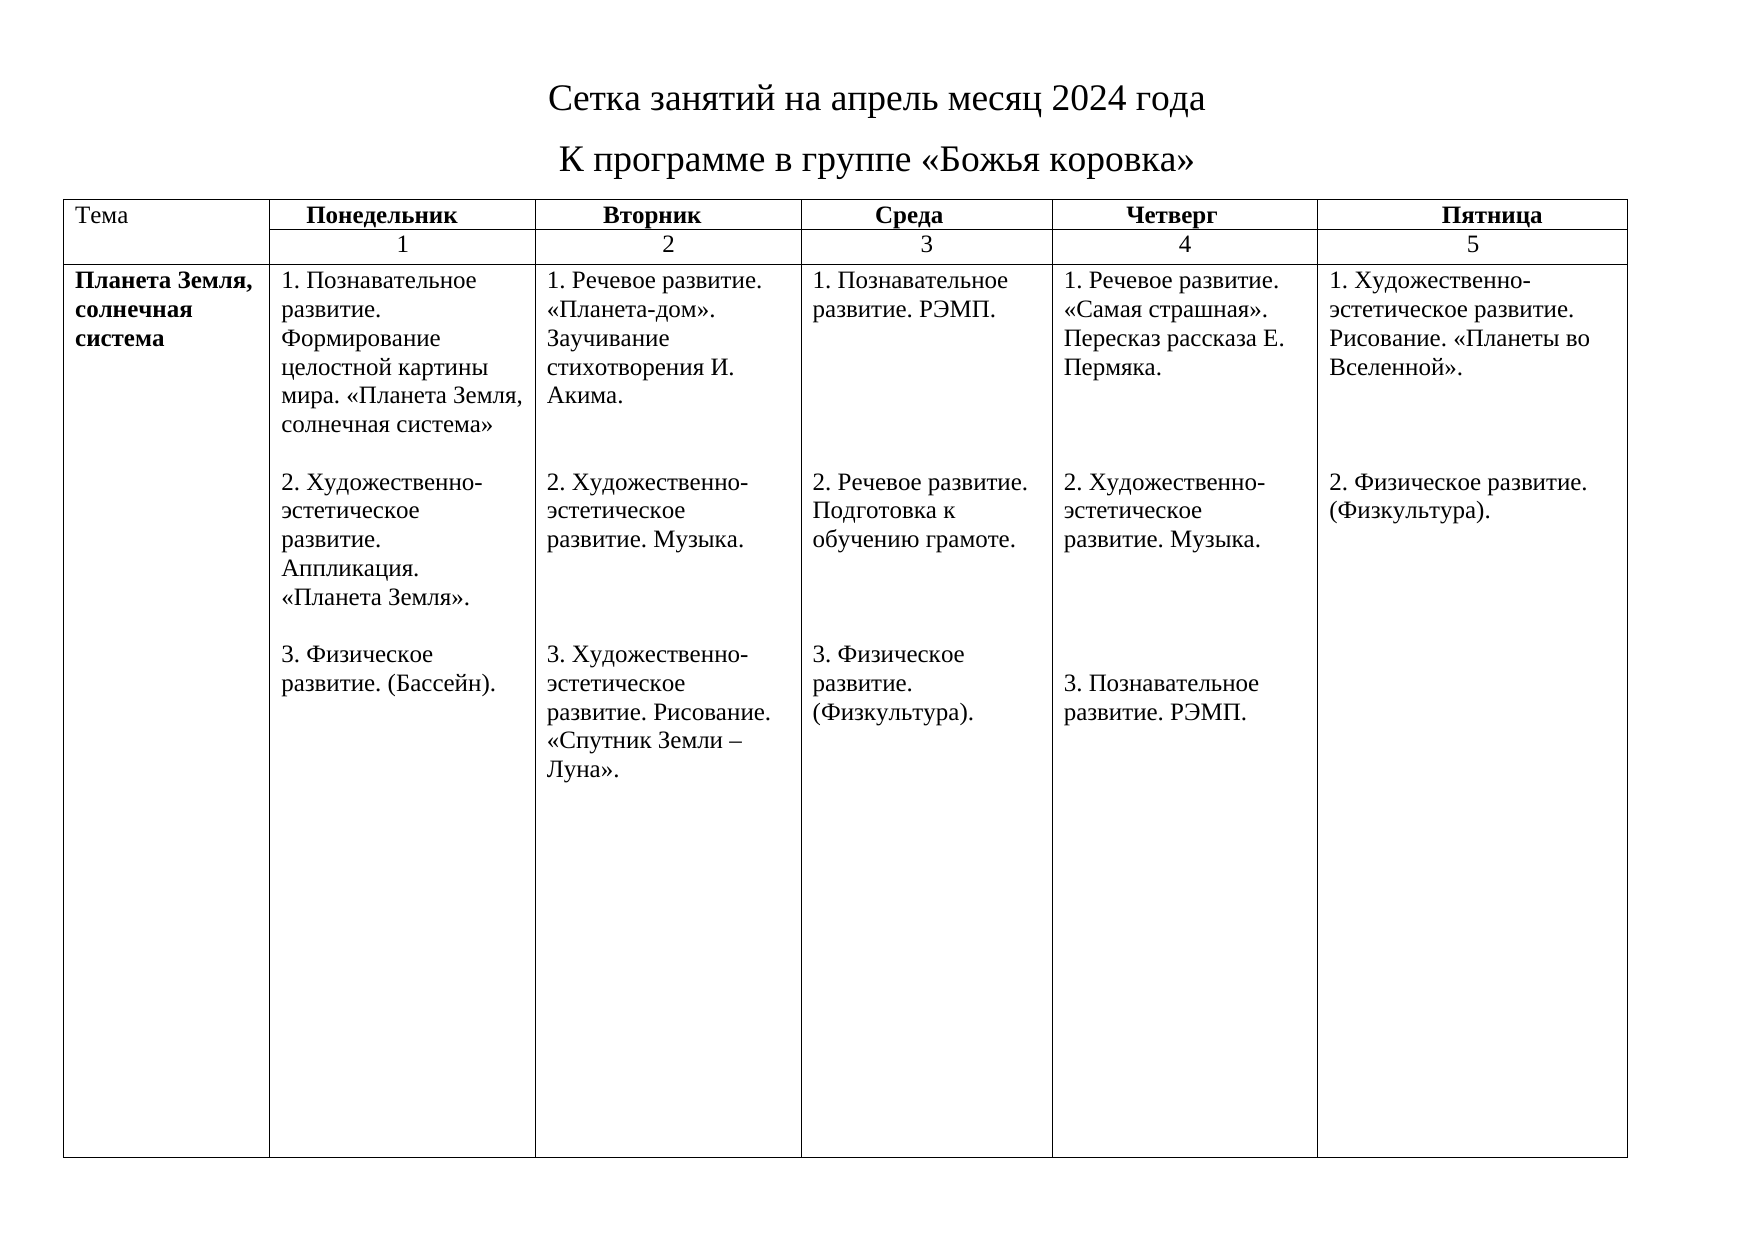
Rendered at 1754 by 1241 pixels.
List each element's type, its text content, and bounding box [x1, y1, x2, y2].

table_header Вторник [536, 200, 801, 228]
table_cell 2 [536, 230, 801, 264]
table_cell Планета Земля, солнечная система [64, 265, 269, 1157]
table_cell 1. Познавательное развитие. Формирование целостной картины мира. «Планета Земля, солнечная система» 2. Художественно-эстетическое развитие. Аппликация. «Планета Земля». 3. Физическое развитие. (Бассейн). [270, 265, 535, 1157]
table_cell 4 [1053, 230, 1317, 264]
table_cell 1. Художественно-эстетическое развитие. Рисование. «Планеты во Вселенной». 2. Физическое развитие. (Физкультура). [1318, 265, 1627, 1157]
table_header Пятница [1318, 200, 1627, 228]
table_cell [802, 265, 1052, 1157]
table_cell 1 [270, 230, 535, 264]
table_cell 1. Речевое развитие. «Планета-дом». Заучивание стихотворения И. Акима. 2. Художественно-эстетическое развитие. Музыка. 3. Художественно-эстетическое развитие. Рисование. «Спутник Земли – Луна». [536, 265, 801, 1157]
text К программе в группе «Божья коровка» [75, 137, 1679, 180]
table_cell 3 [802, 230, 1052, 264]
text Сетка занятий на апрель месяц 2024 года [75, 75, 1679, 118]
table_header Понедельник [270, 200, 535, 228]
table_cell 1. Речевое развитие. «Самая страшная». Пересказ рассказа Е. Пермяка. 2. Художественно-эстетическое развитие. Музыка. 3. Познавательное развитие. РЭМП. [1053, 265, 1317, 1157]
table_header Четверг [1053, 200, 1317, 228]
table_header Среда [802, 200, 1052, 228]
table_cell 5 [1318, 230, 1627, 264]
table_header Тема [64, 200, 269, 264]
